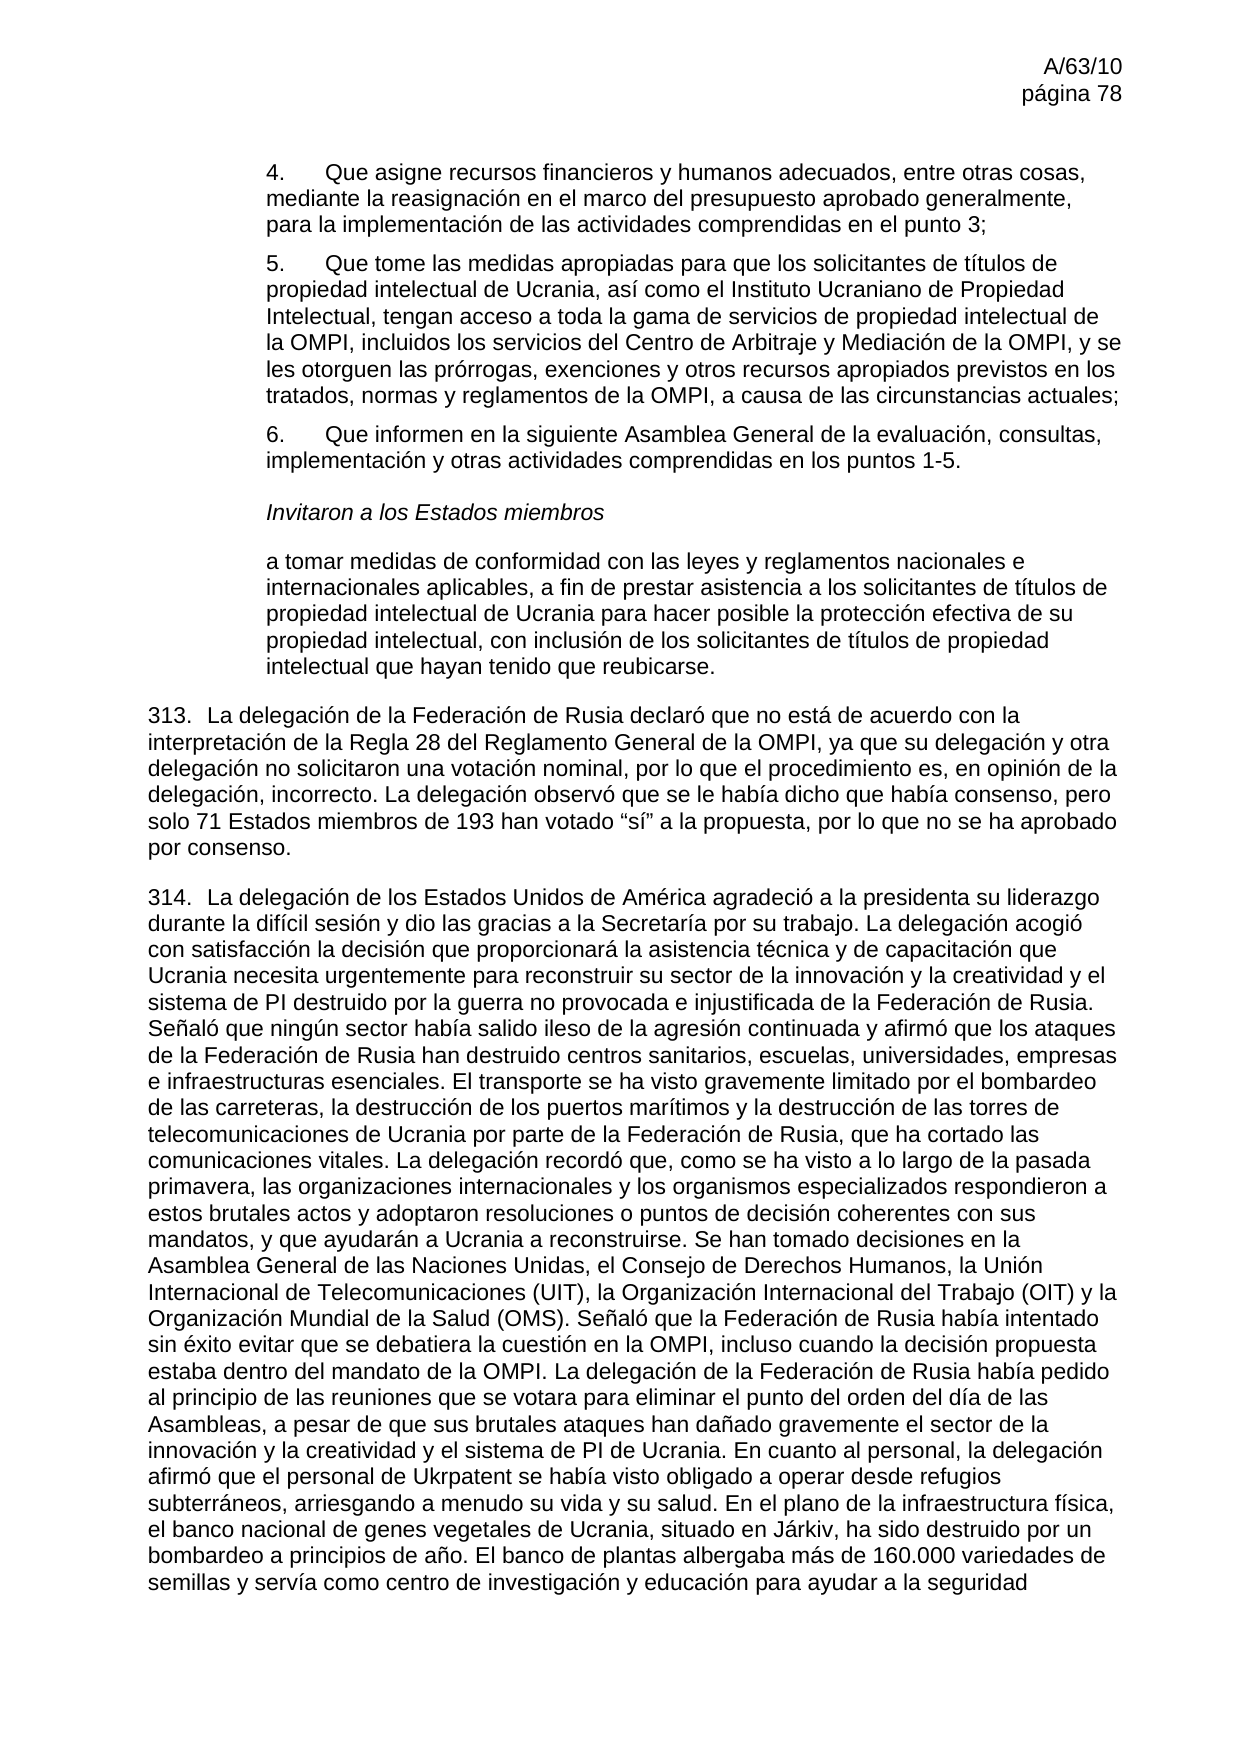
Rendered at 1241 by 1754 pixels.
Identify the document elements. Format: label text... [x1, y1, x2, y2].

list 4. Que asigne recursos financieros y humanos adecuados, entre otras cosas, mediante la reasignación en el marco del presupuesto aprobado generalmente, para la implementación de las actividades comprendidas en el punto 3; [266, 158, 1122, 238]
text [148, 883, 1122, 1595]
list 5. Que tome las medidas apropiadas para que los solicitantes de títulos de propiedad intelectual de Ucrania, así como el Instituto Ucraniano de Propiedad Intelectual, tengan acceso a toda la gama de servicios de propiedad intelectual de la OMPI, incluidos los servicios del Centro de Arbitraje y Mediación de la OMPI, y se les otorguen las prórrogas, exenciones y otros recursos apropiados previstos en los tratados, normas y reglamentos de la OMPI, a causa de las circunstancias actuales; [266, 250, 1122, 408]
text La delegación de la Federación de Rusia declaró que no está de acuerdo con la interpretación de la Regla 28 del Reglamento General de la OMPI, ya que su delegación y otra delegación no solicitaron una votación nominal, por lo que el procedimiento es, en opinión de la delegación, incorrecto. La delegación observó que se le había dicho que había consenso, pero solo 71 Estados miembros de 193 han votado “sí” a la propuesta, por lo que no se ha aprobado por consenso. [148, 702, 1122, 861]
list 6. Que informen en la siguiente Asamblea General de la evaluación, consultas, implementación y otras actividades comprendidas en los puntos 1-5. [266, 421, 1122, 473]
list a tomar medidas de conformidad con las leyes y reglamentos nacionales e internacionales aplicables, a fin de prestar asistencia a los solicitantes de títulos de propiedad intelectual de Ucrania para hacer posible la protección efectiva de su propiedad intelectual, con inclusión de los solicitantes de títulos de propiedad intelectual que hayan tenido que reubicarse. [266, 548, 1122, 679]
list Invitaron a los Estados miembros [266, 498, 1122, 525]
